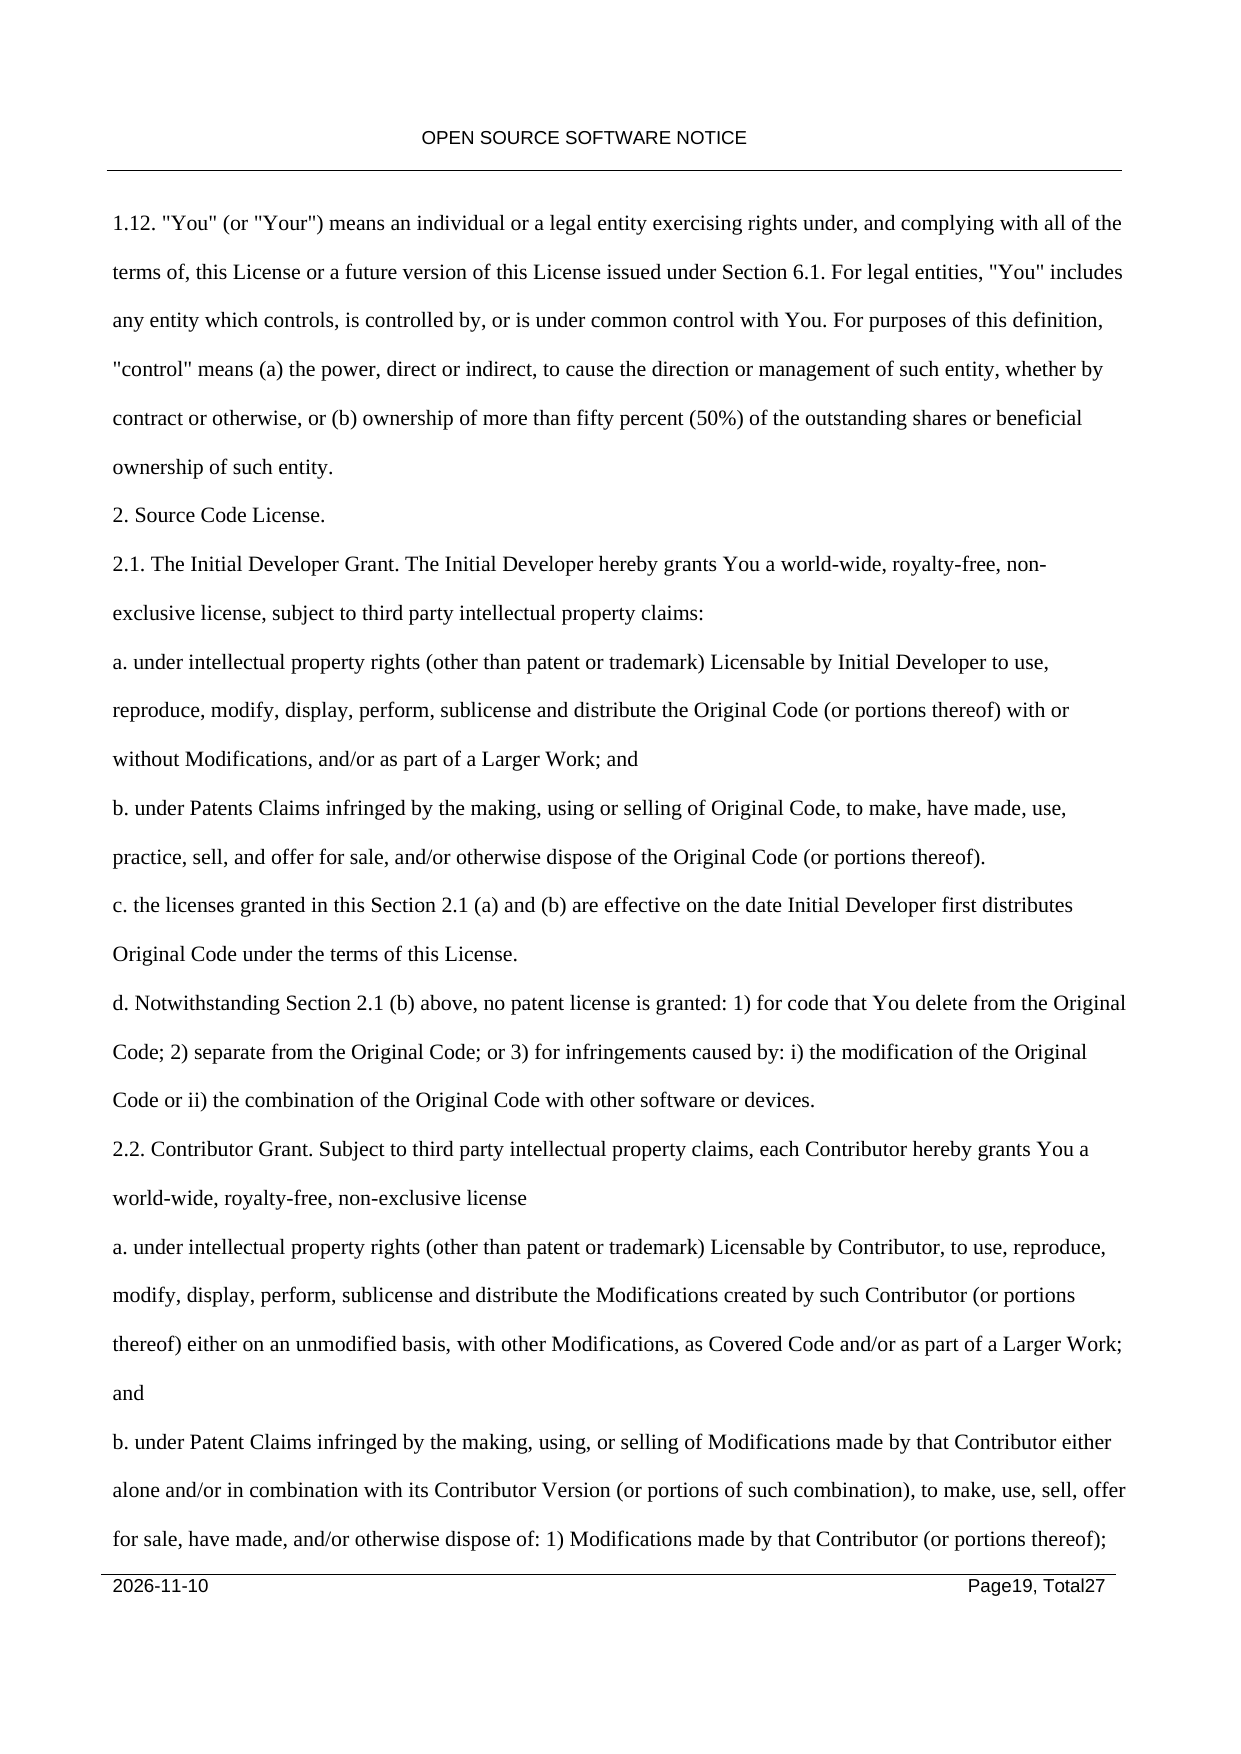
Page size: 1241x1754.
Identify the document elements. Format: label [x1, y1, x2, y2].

text [112, 206, 1128, 1555]
